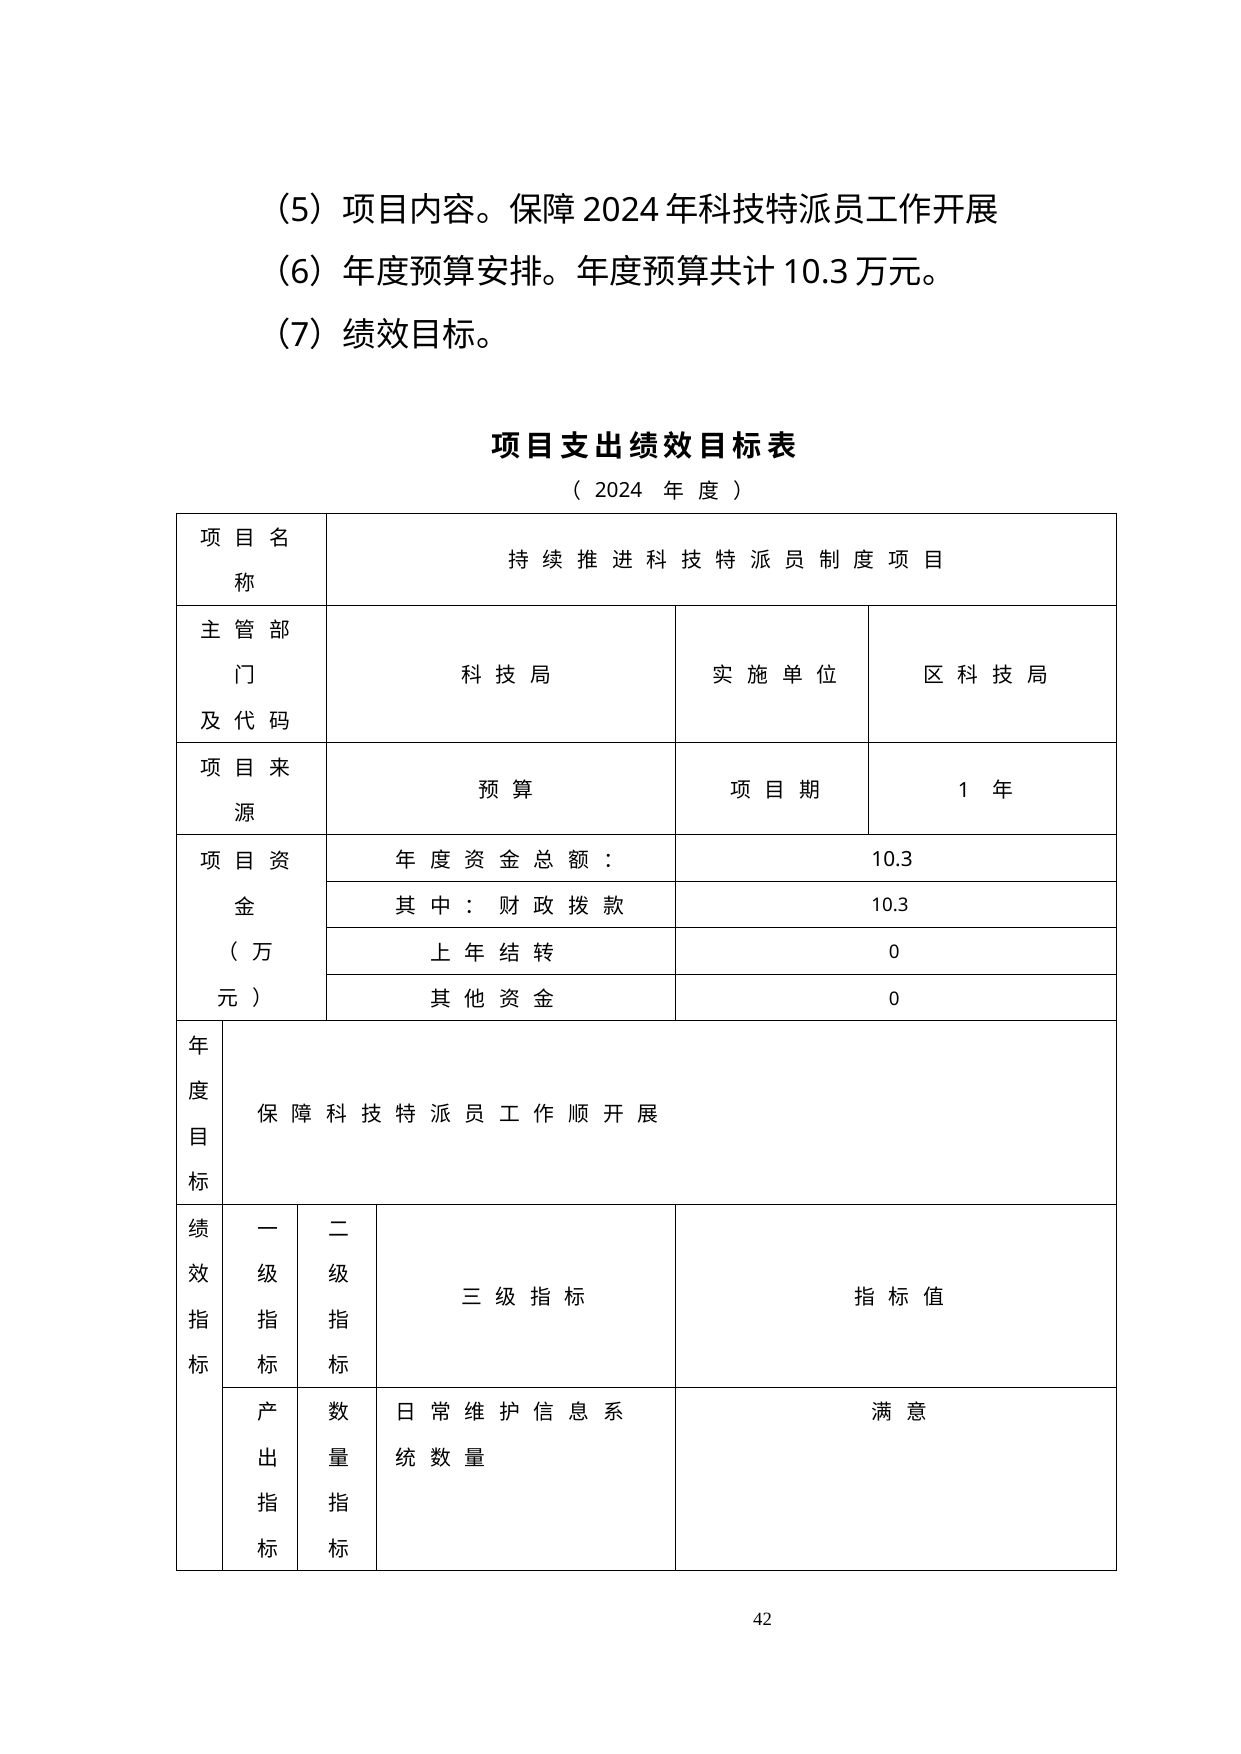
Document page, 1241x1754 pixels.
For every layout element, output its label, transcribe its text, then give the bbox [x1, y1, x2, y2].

table_cell 保障科技特派员工作顺开展 [223, 1021, 1116, 1203]
table_cell 10.3 [676, 835, 1116, 881]
table_cell 实施单位 [676, 606, 868, 742]
table_cell 项目资金 （万元） [177, 835, 326, 1020]
table_cell 1年 [869, 743, 1116, 834]
text （7）绩效目标。 [188, 296, 1052, 359]
table_cell 其中：财政拨款 [327, 882, 675, 927]
table_cell 产出指标 [223, 1388, 297, 1570]
table_cell 项目名称 [177, 514, 326, 604]
table_cell 二级指标 [298, 1205, 376, 1387]
table_cell （2024年度） [177, 467, 1116, 512]
table_cell 指标值 [676, 1205, 1116, 1387]
table_cell 0 [676, 928, 1116, 974]
table_cell 科技局 [327, 606, 675, 742]
table_cell 日常维护信息系统数量 [377, 1388, 675, 1570]
table_cell 数量指标 [298, 1388, 376, 1570]
table_cell 预算 [327, 743, 675, 834]
table_cell 项目来源 [177, 743, 326, 834]
text （6）年度预算安排。年度预算共计10.3万元。 [188, 234, 1052, 296]
table_cell 主管部门 及代码 [177, 606, 326, 742]
table_cell 满意 [676, 1388, 1116, 1570]
table_cell 一级 指标 [223, 1205, 297, 1387]
table_cell 绩 效 指 标 [177, 1205, 222, 1570]
table_header 项目支出绩效目标表 [177, 421, 1116, 467]
table_cell 年度资金总额： [327, 835, 675, 881]
table_cell 年度 目标 [177, 1021, 222, 1203]
table_cell 持续推进科技特派员制度项目 [327, 514, 1116, 604]
text （5）项目内容。保障2024年科技特派员工作开展 [188, 171, 1052, 234]
table_cell 其他资金 [327, 975, 675, 1020]
table_cell 10.3 [676, 882, 1116, 927]
table_cell 区科技局 [869, 606, 1116, 742]
table_cell 三级指标 [377, 1205, 675, 1387]
table_cell 上年结转 [327, 928, 675, 974]
table_cell 0 [676, 975, 1116, 1020]
table_cell 项目期 [676, 743, 868, 834]
